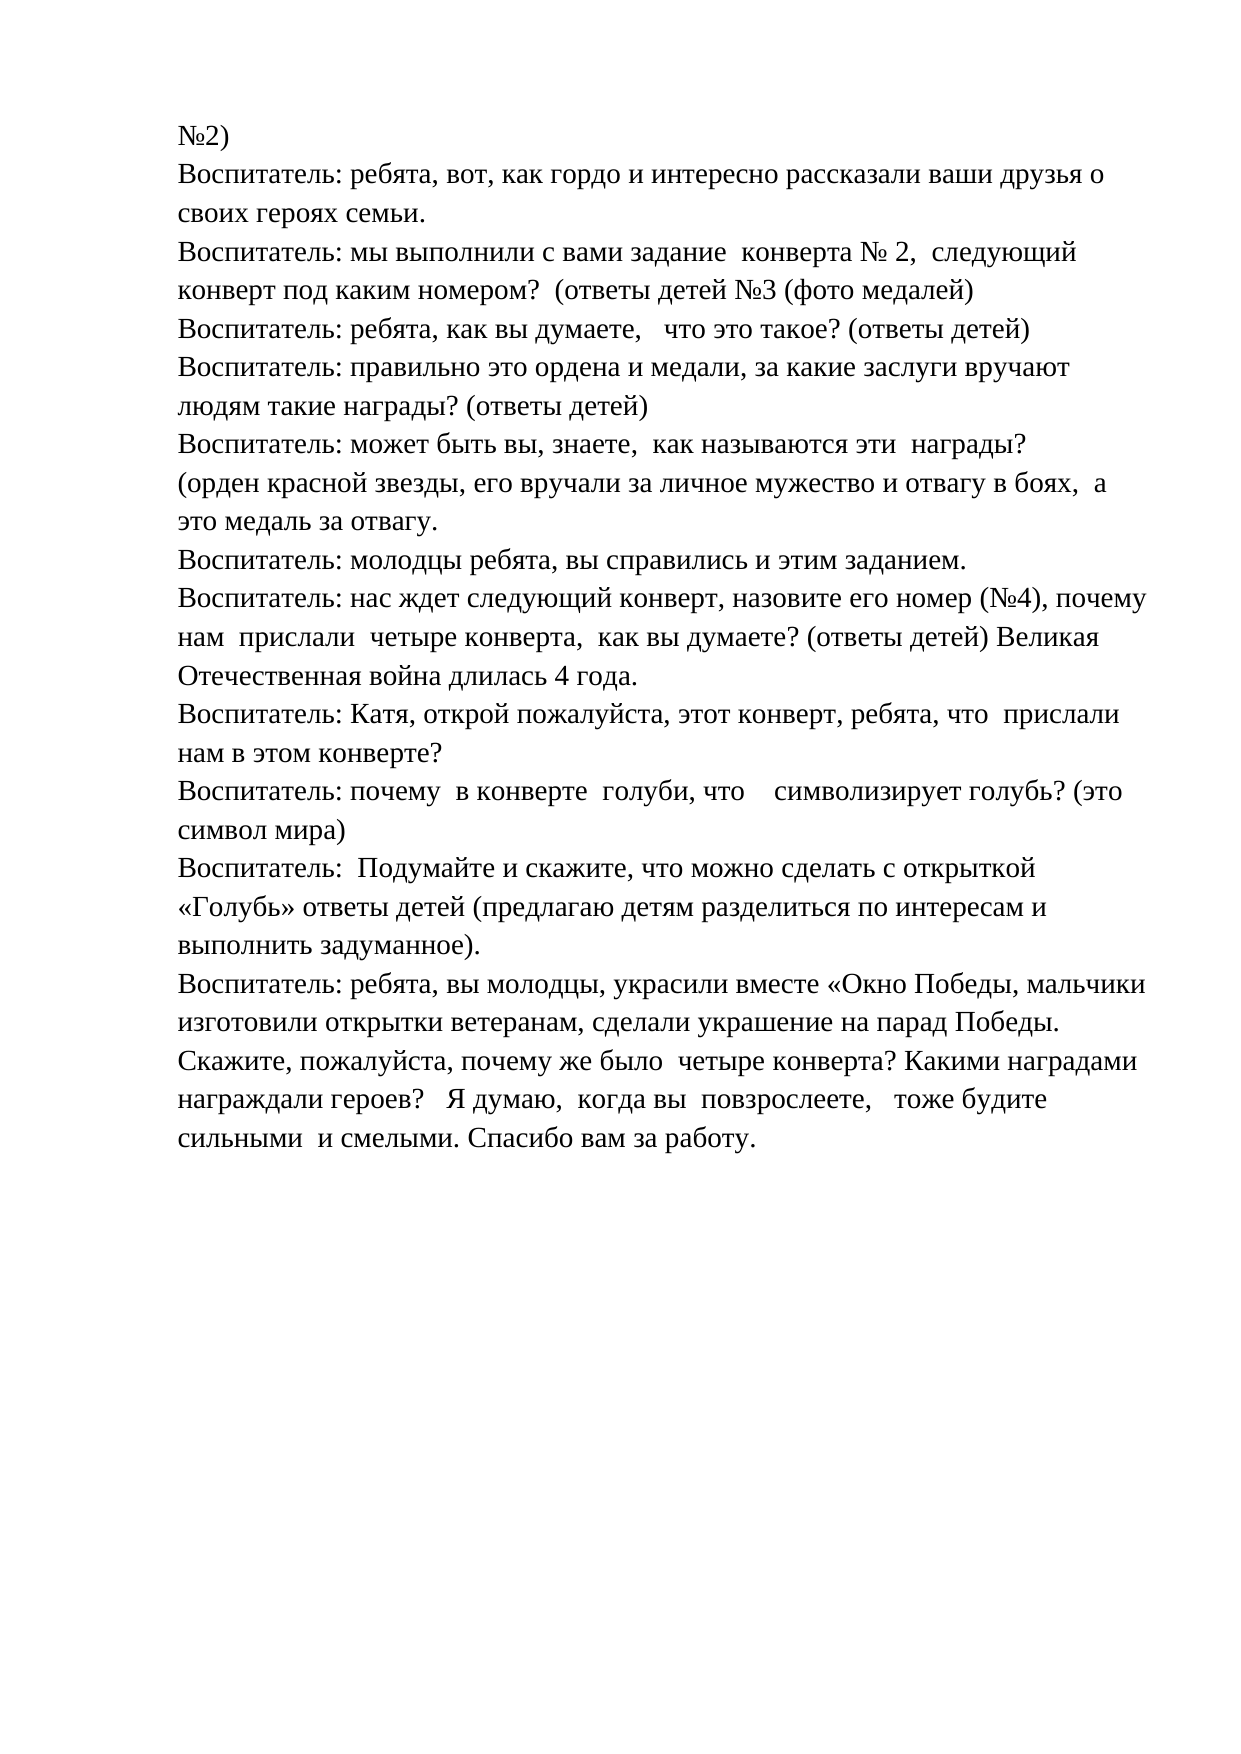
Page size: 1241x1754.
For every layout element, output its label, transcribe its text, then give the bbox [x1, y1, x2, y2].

text Воспитатель: ребята, вы молодцы, украсили вместе «Окно Победы, мальчики изготовили открытки ветеранам, сделали украшение на парад Победы. Скажите, пожалуйста, почему же было четыре конверта? Какими наградами награждали героев? Я думаю, когда вы повзрослеете, тоже будите сильными и смелыми. Спасибо вам за работу. [177, 966, 1152, 1154]
text Воспитатель: Подумайте и скажите, что можно сделать с открыткой «Голубь» ответы детей (предлагаю детям разделиться по интересам и выполнить задуманное). [177, 850, 1152, 961]
text Воспитатель: нас ждет следующий конверт, назовите его номер (№4), почему нам прислали четыре конверта, как вы думаете? (ответы детей) Великая Отечественная война длилась 4 года. [177, 581, 1152, 691]
text (орден красной звезды, его вручали за личное мужество и отвагу в боях, а это медаль за отвагу. [177, 465, 1152, 537]
text Воспитатель: ребята, как вы думаете, что это такое? (ответы детей) [177, 311, 1152, 344]
text Воспитатель: ребята, вот, как гордо и интересно рассказали ваши друзья о своих героях семьи. [177, 157, 1152, 229]
text Воспитатель: Катя, открой пожалуйста, этот конверт, ребята, что прислали нам в этом конверте? [177, 696, 1152, 768]
text Воспитатель: может быть вы, знаете, как называются эти награды? [177, 426, 1152, 460]
text Воспитатель: почему в конверте голуби, что символизирует голубь? (это символ мира) [177, 773, 1152, 845]
text Воспитатель: мы выполнили с вами задание конверта № 2, следующий конверт под каким номером? (ответы детей №3 (фото медалей) [177, 234, 1152, 306]
text Воспитатель: правильно это ордена и медали, за какие заслуги вручают людям такие награды? (ответы детей) [177, 349, 1152, 421]
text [177, 118, 1152, 152]
text Воспитатель: молодцы ребята, вы справились и этим заданием. [177, 542, 1152, 576]
